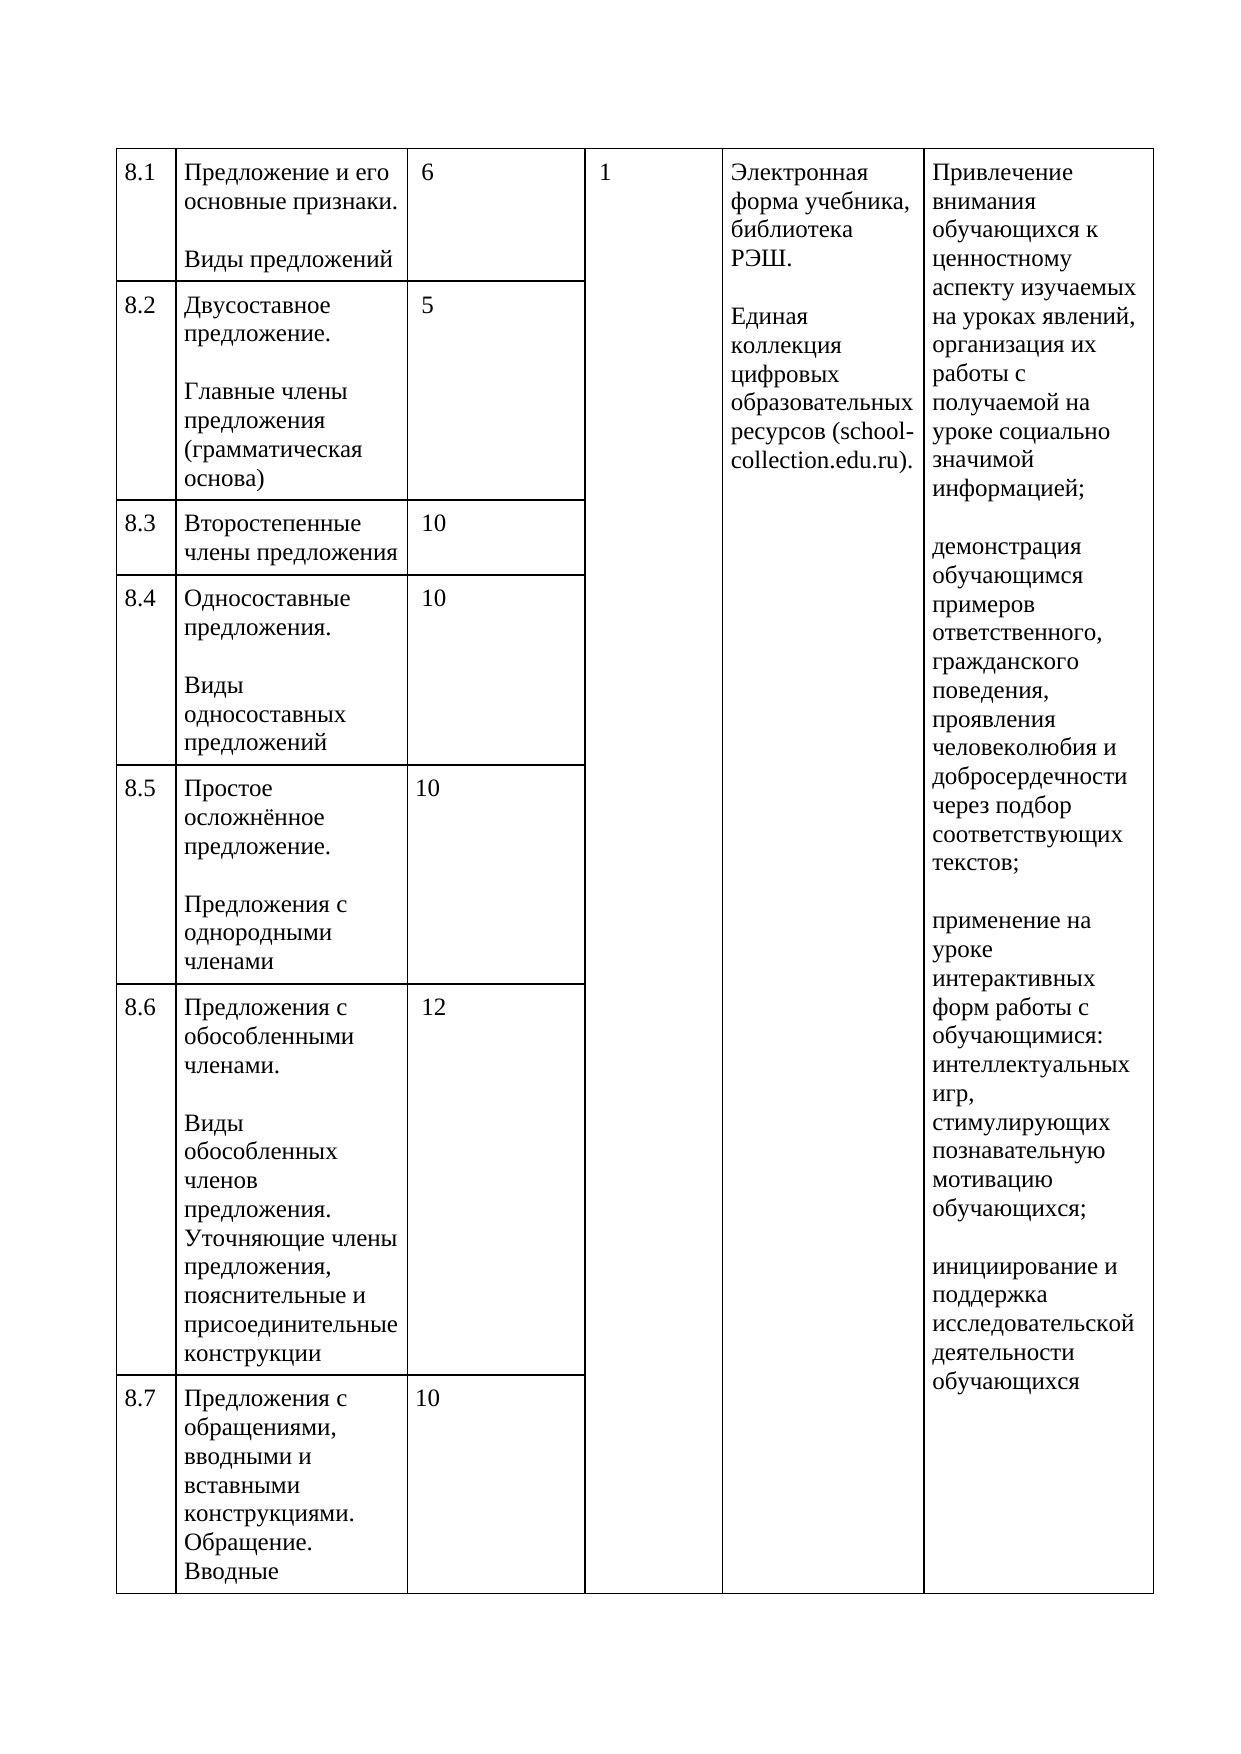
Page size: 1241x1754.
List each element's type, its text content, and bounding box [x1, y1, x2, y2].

table_cell 8.1 [117, 149, 175, 280]
table_cell Двусоставное предложение. Главные члены предложения (грамматическая основа) [177, 282, 407, 499]
table_cell 10 [408, 501, 584, 574]
table_cell 12 [408, 985, 584, 1374]
table_cell 8.3 [117, 501, 175, 574]
table_cell 10 [408, 1376, 584, 1593]
table_cell Второстепенные члены предложения [177, 501, 407, 574]
table_cell 8.4 [117, 576, 175, 764]
table_cell 8.5 [117, 766, 175, 983]
table_cell Предложения с обособленными членами. Виды обособленных членов предложения. Уточняющие члены предложения, пояснительные и присоединительные конструкции [177, 985, 407, 1374]
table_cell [177, 1376, 407, 1593]
table_cell 10 [408, 766, 584, 983]
table_cell 6 [408, 149, 584, 280]
table_cell 1 [586, 149, 722, 1593]
table_cell 8.7 [117, 1376, 175, 1593]
table_cell Простое осложнённое предложение. Предложения с однородными членами [177, 766, 407, 983]
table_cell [723, 149, 923, 1593]
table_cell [925, 149, 1153, 1593]
table_cell 10 [408, 576, 584, 764]
table_cell Односоставные предложения. Виды односоставных предложений [177, 576, 407, 764]
table_cell Предложение и его основные признаки. Виды предложений [177, 149, 407, 280]
table_cell 5 [408, 282, 584, 499]
table_cell 8.6 [117, 985, 175, 1374]
table_cell 8.2 [117, 282, 175, 499]
